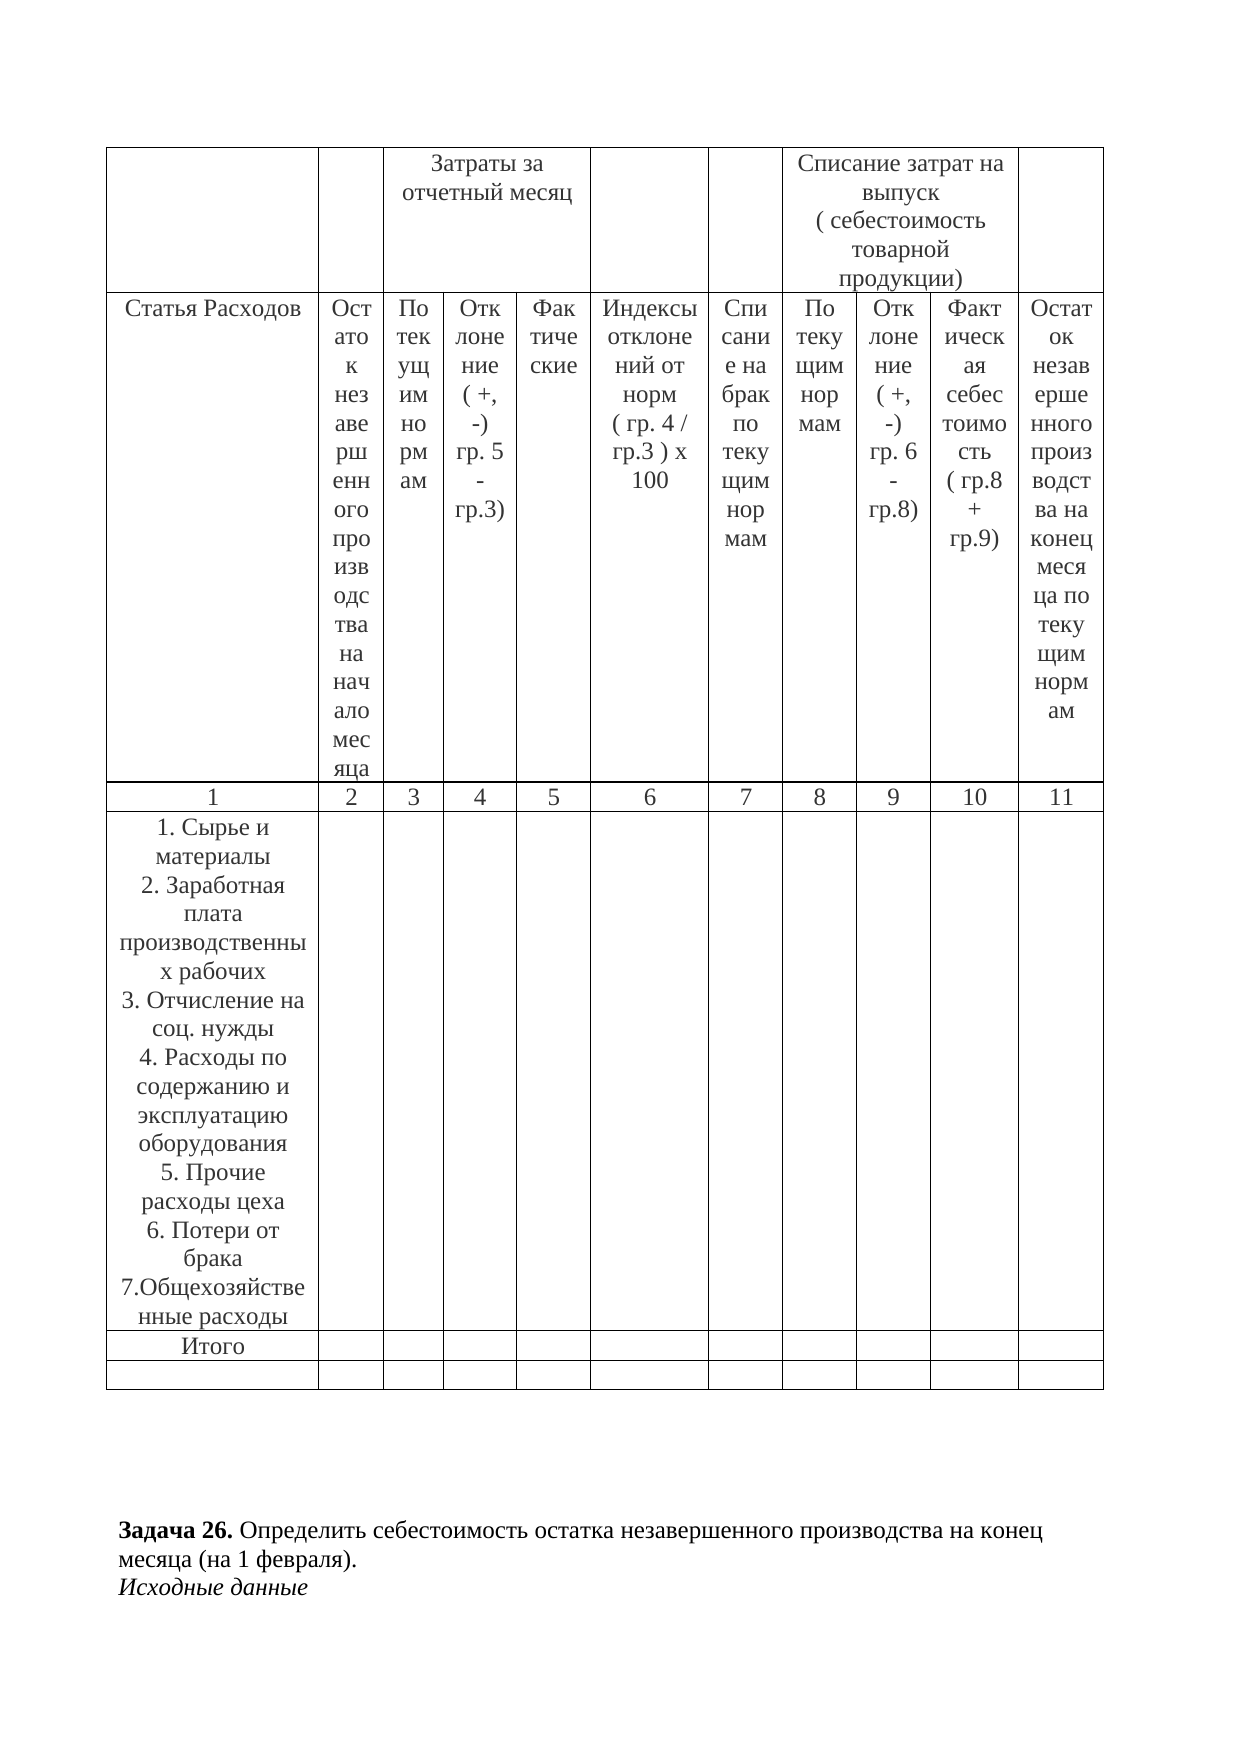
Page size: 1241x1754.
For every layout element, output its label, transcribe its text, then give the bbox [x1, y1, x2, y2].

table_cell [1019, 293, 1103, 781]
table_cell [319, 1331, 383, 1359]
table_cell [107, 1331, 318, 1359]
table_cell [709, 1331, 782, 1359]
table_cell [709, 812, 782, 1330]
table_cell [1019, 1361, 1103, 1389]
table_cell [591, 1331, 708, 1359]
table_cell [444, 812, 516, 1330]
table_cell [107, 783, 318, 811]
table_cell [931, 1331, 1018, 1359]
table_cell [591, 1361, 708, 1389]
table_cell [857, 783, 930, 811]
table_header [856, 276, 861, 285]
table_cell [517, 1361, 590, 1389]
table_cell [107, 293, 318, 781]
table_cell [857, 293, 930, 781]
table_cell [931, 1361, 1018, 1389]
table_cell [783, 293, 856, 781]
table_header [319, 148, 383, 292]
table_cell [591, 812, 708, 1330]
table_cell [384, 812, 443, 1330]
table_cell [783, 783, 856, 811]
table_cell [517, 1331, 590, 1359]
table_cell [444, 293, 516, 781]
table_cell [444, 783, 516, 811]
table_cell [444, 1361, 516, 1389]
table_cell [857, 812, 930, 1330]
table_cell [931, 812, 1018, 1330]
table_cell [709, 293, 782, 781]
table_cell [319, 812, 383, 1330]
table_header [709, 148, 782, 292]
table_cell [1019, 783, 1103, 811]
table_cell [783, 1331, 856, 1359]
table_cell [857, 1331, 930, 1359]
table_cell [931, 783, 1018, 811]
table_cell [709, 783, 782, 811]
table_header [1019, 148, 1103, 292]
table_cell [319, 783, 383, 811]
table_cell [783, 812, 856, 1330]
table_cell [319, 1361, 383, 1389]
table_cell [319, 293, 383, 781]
text Задача 26. Определить себестоимость остатка незавершенного производства на конец месяца (на 1 февраля). [118, 1515, 1122, 1572]
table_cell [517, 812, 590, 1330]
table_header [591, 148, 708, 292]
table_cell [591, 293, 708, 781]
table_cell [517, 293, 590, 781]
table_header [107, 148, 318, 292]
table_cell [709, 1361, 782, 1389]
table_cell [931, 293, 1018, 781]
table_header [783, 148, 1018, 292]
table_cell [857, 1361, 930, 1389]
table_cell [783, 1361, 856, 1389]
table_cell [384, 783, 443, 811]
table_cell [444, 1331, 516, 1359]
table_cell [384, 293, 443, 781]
text Исходные данные [118, 1572, 1122, 1601]
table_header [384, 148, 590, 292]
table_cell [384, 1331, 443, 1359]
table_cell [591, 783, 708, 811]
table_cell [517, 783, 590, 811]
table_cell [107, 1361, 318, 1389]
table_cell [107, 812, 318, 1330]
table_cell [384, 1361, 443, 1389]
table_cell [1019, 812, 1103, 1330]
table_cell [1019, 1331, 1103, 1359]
